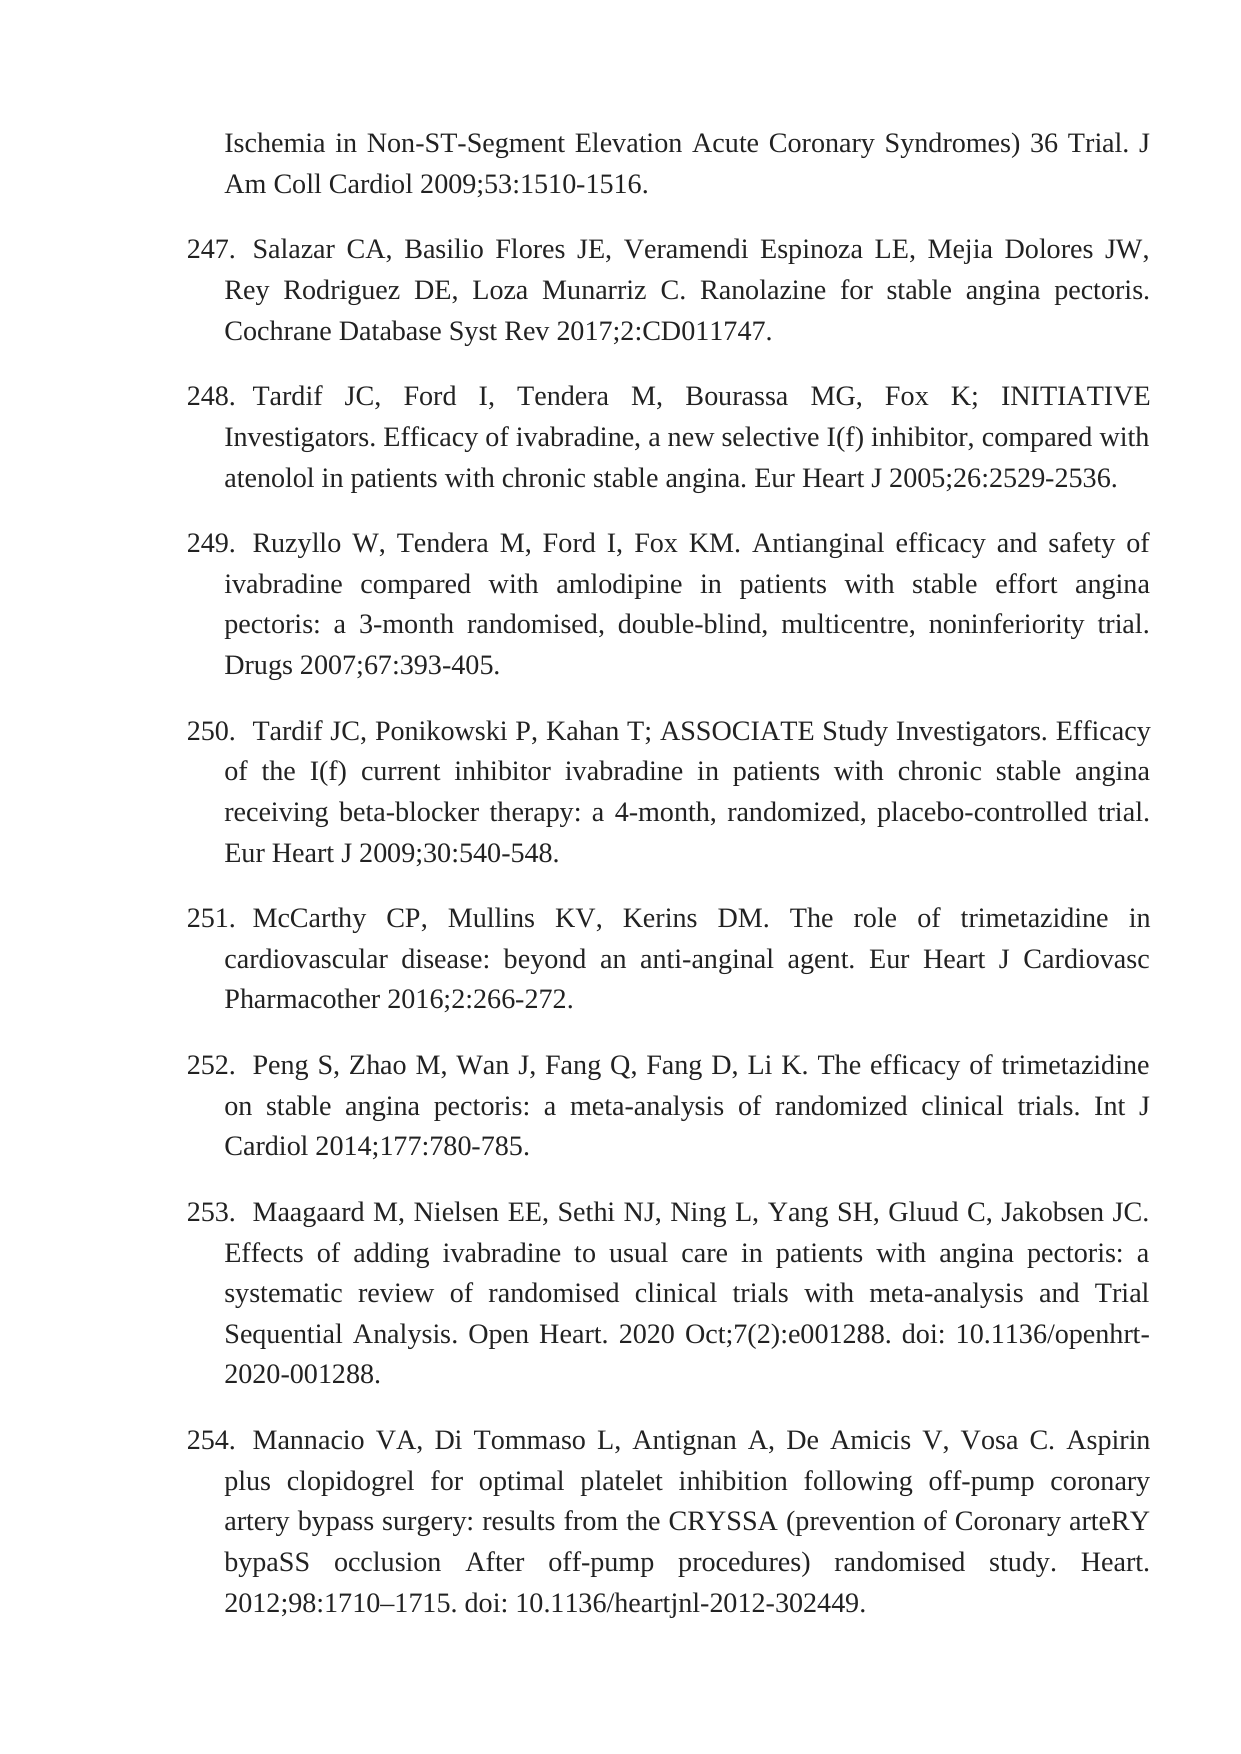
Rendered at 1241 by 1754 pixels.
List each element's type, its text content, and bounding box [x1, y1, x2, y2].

list Maagaard M, Nielsen EE, Sethi NJ, Ning L, Yang SH, Gluud C, Jakobsen JC. Effects of adding ivabradine to usual care in patients with angina pectoris: a systematic review of randomised clinical trials with meta-analysis and Trial Sequential Analysis. Open Heart. 2020 Oct;7(2):e001288. doi: 10.1136/openhrt-2020-001288. [187, 1187, 1152, 1390]
list Tardif JC, Ponikowski P, Kahan T; ASSOCIATE Study Investigators. Efficacy of the I(f) current inhibitor ivabradine in patients with chronic stable angina receiving beta-blocker therapy: a 4-month, randomized, placebo-controlled trial. Eur Heart J 2009;30:540-548. [187, 706, 1152, 868]
list Salazar CA, Basilio Flores JE, Veramendi Espinoza LE, Mejia Dolores JW, Rey Rodriguez DE, Loza Munarriz C. Ranolazine for stable angina pectoris. Cochrane Database Syst Rev 2017;2:CD011747. [187, 224, 1152, 346]
list McCarthy CP, Mullins KV, Kerins DM. The role of trimetazidine in cardiovascular disease: beyond an anti-anginal agent. Eur Heart J Cardiovasc Pharmacother 2016;2:266-272. [187, 893, 1152, 1015]
list Ruzyllo W, Tendera M, Ford I, Fox KM. Antianginal efficacy and safety of ivabradine compared with amlodipine in patients with stable effort angina pectoris: a 3-month randomised, double-blind, multicentre, noninferiority trial. Drugs 2007;67:393-405. [187, 518, 1152, 681]
list Peng S, Zhao M, Wan J, Fang Q, Fang D, Li K. The efficacy of trimetazidine on stable angina pectoris: a meta-analysis of randomized clinical trials. Int J Cardiol 2014;177:780-785. [187, 1040, 1152, 1162]
list Tardif JC, Ford I, Tendera M, Bourassa MG, Fox K; INITIATIVE Investigators. Efficacy of ivabradine, a new selective I(f) inhibitor, compared with atenolol in patients with chronic stable angina. Eur Heart J 2005;26:2529-2536. [187, 371, 1152, 493]
list Mannacio VA, Di Tommaso L, Antignan A, De Amicis V, Vosa C. Aspirin plus clopidogrel for optimal platelet inhibition following off-pump coronary artery bypass surgery: results from the CRYSSA (prevention of Coronary arteRY bypaSS occlusion After off-pump procedures) randomised study. Heart. 2012;98:1710–1715. doi: 10.1136/heartjnl-2012-302449. [187, 1415, 1152, 1618]
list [187, 118, 1152, 199]
